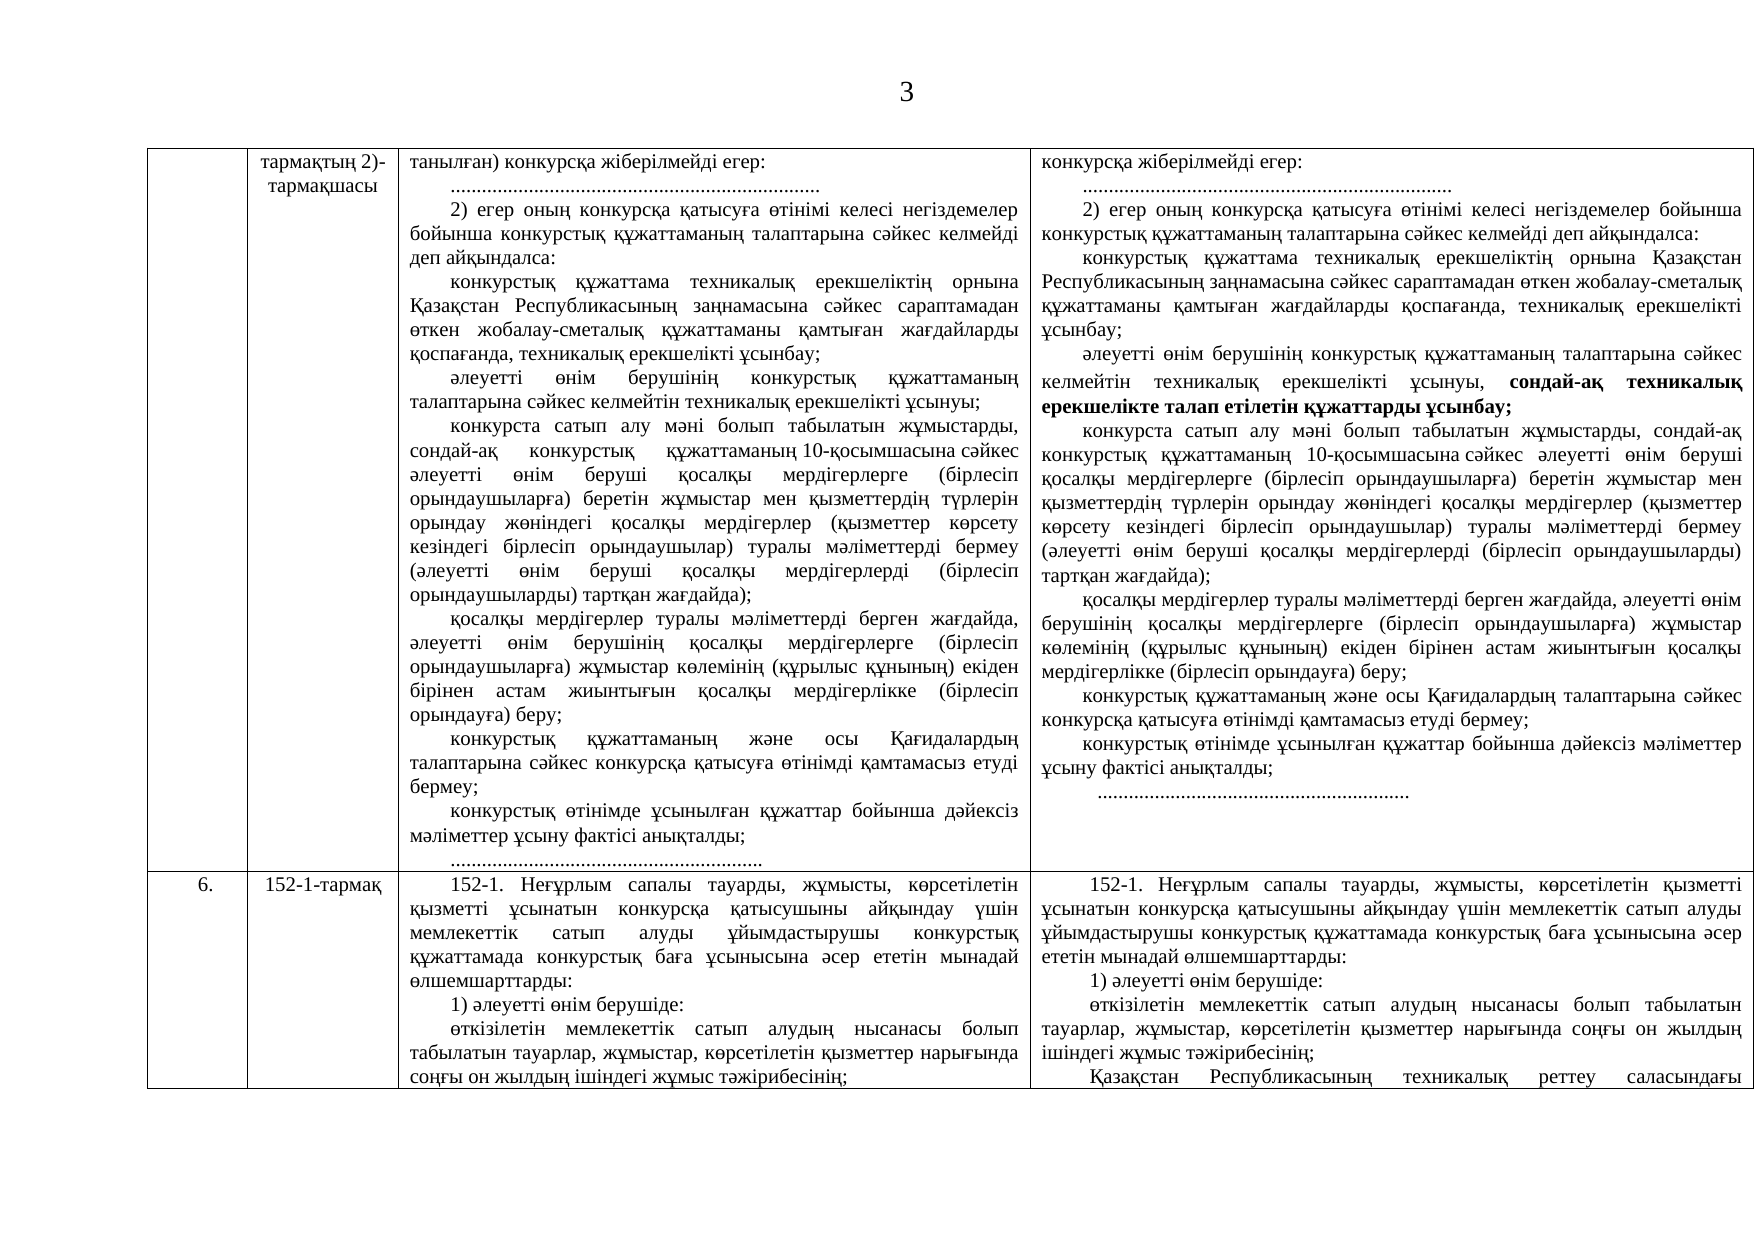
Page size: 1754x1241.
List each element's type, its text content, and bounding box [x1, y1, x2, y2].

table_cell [399, 872, 1030, 1088]
table_cell [148, 149, 247, 871]
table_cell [1031, 872, 1753, 1088]
table_cell [148, 872, 247, 1088]
table_cell 152-1-тармақ [248, 872, 398, 1088]
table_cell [248, 149, 398, 871]
